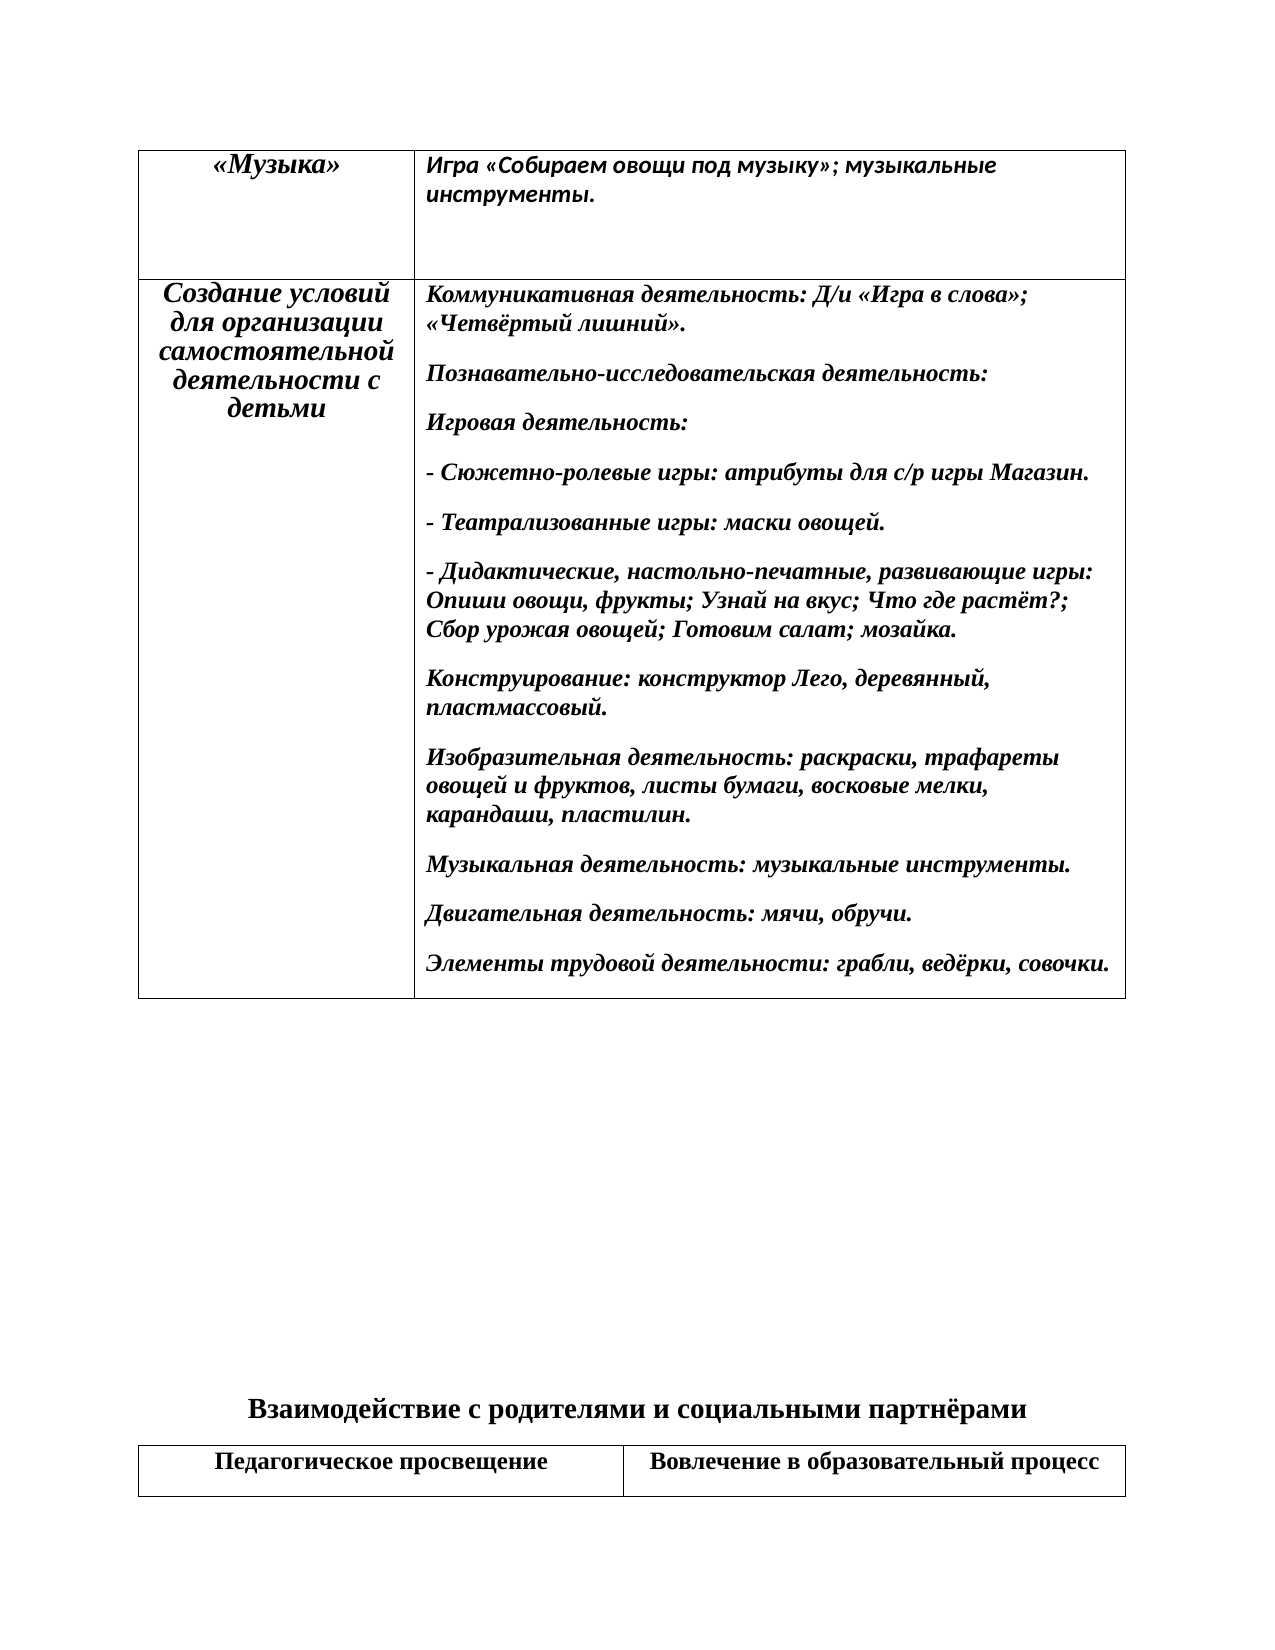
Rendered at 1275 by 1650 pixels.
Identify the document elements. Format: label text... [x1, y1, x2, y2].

text Взаимодействие с родителями и социальными партнёрами [150, 1396, 1125, 1424]
table_header Педагогическое просвещение [139, 1446, 623, 1496]
table_cell «Музыка» [139, 151, 414, 279]
table_header Вовлечение в образовательный процесс [624, 1446, 1125, 1496]
table_cell Коммуникативная деятельность: Д/и «Игра в слова»; «Четвёртый лишний». Познавательно-исследовательская деятельность: Игровая деятельность: - Сюжетно-ролевые игры: атрибуты для с/р игры Магазин. - Театрализованные игры: маски овощей. - Дидактические, настольно-печатные, развивающие игры: Опиши овощи, фрукты; Узнай на вкус; Что где растёт?; Сбор урожая овощей; Готовим салат; мозайка. Конструирование: конструктор Лего, деревянный, пластмассовый. Изобразительная деятельность: раскраски, трафареты овощей и фруктов, листы бумаги, восковые мелки, карандаши, пластилин. Музыкальная деятельность: музыкальные инструменты. Двигательная деятельность: мячи, обручи. Элементы трудовой деятельности: грабли, ведёрки, совочки. [415, 280, 1125, 998]
table_cell Игра «Собираем овощи под музыку»; музыкальные инструменты. [415, 151, 1125, 279]
table_cell Создание условий для организации самостоятельной деятельности с детьми [139, 280, 414, 998]
